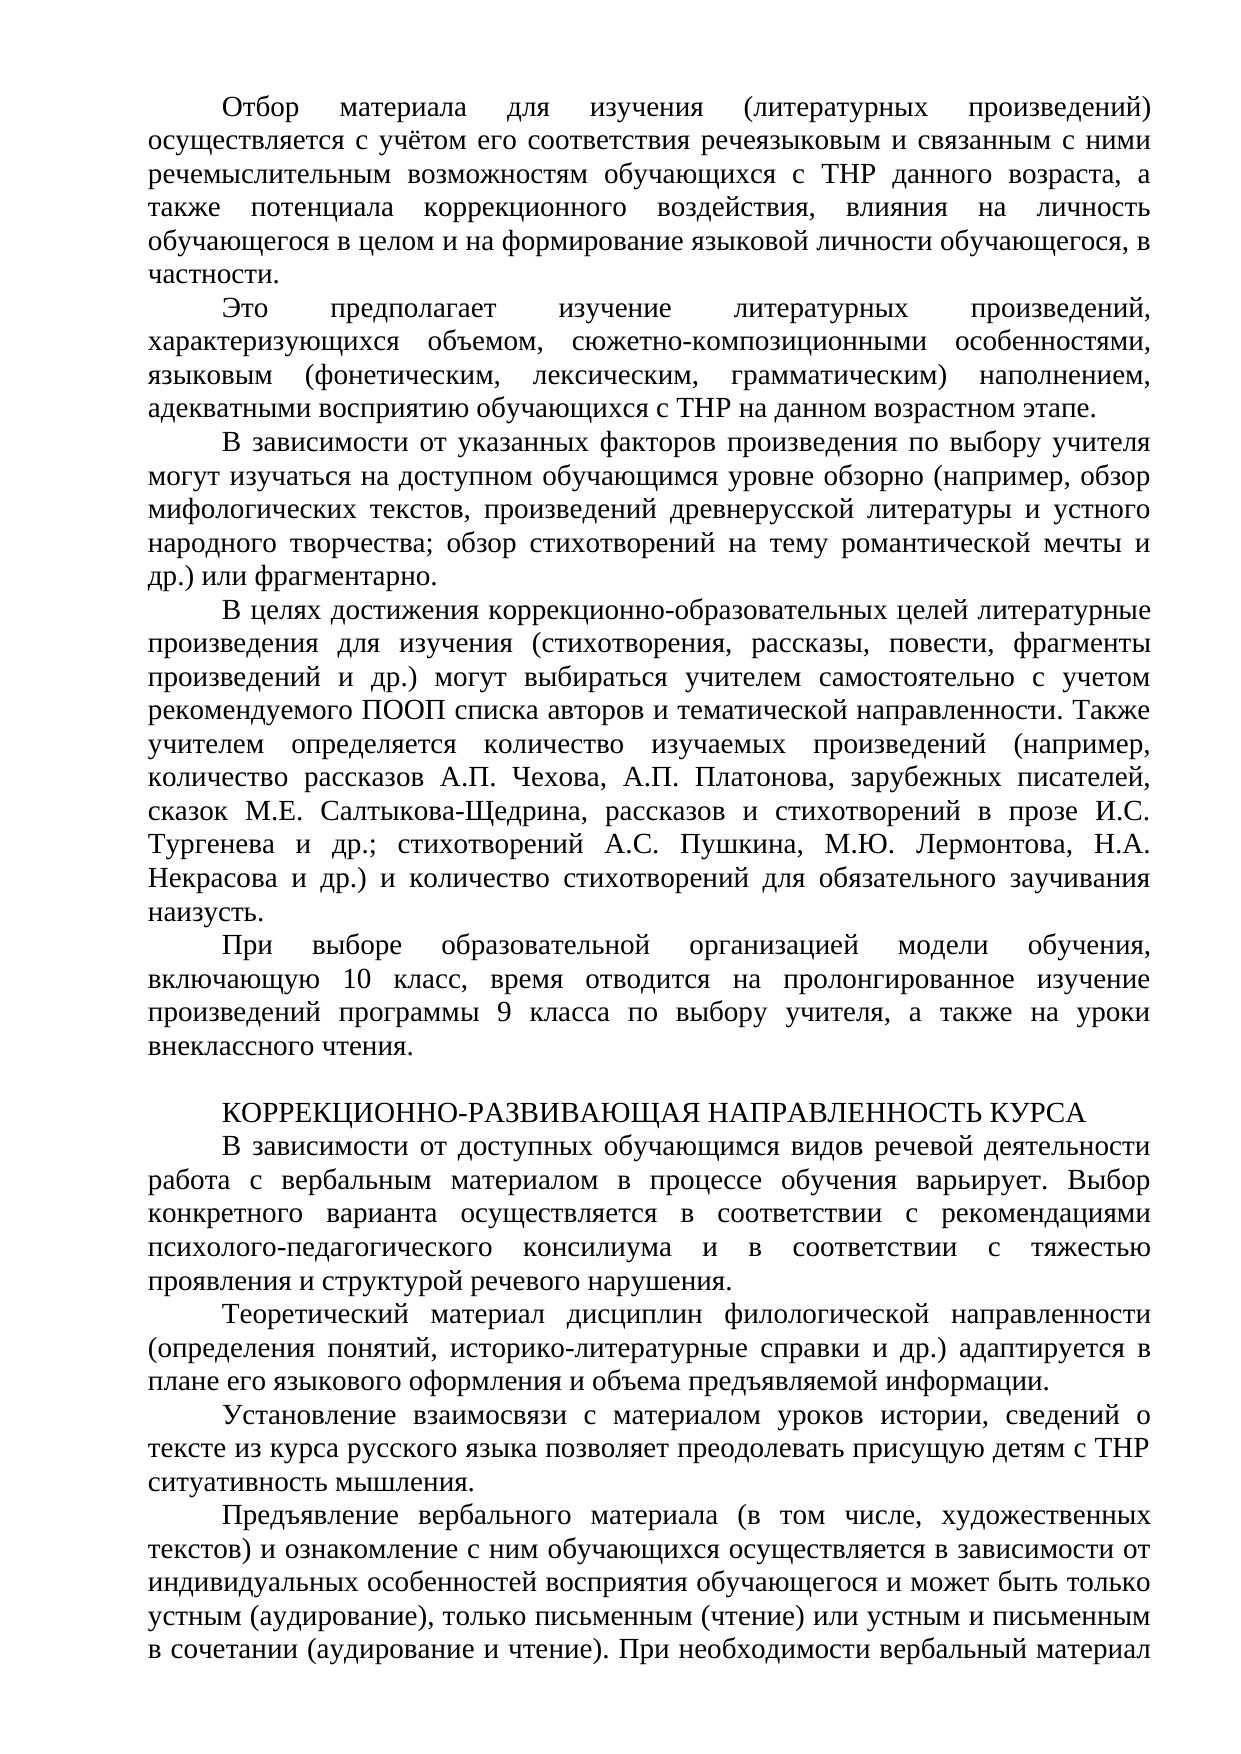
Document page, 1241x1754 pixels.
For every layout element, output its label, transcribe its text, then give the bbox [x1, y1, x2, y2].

text В зависимости от доступных обучающимся видов речевой деятельности работа с вербальным материалом в процессе обучения варьирует. Выбор конкретного варианта осуществляется в соответствии с рекомендациями психолого-педагогического консилиума и в соответствии с тяжестью проявления и структурой речевого нарушения. [148, 1128, 1152, 1296]
text КОРРЕКЦИОННО-РАЗВИВАЮЩАЯ НАПРАВЛЕННОСТЬ КУРСА [148, 1095, 1152, 1128]
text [148, 1497, 1152, 1665]
text Установление взаимосвязи с материалом уроков истории, сведений о тексте из курса русского языка позволяет преодолевать присущую детям с ТНР ситуативность мышления. [148, 1397, 1152, 1497]
text В целях достижения коррекционно-образовательных целей литературные произведения для изучения (стихотворения, рассказы, повести, фрагменты произведений и др.) могут выбираться учителем самостоятельно с учетом рекомендуемого ПООП списка авторов и тематической направленности. Также учителем определяется количество изучаемых произведений (например, количество рассказов А.П. Чехова, А.П. Платонова, зарубежных писателей, сказок М.Е. Салтыкова-Щедрина, рассказов и стихотворений в прозе И.С. Тургенева и др.; стихотворений А.С. Пушкина, М.Ю. Лермонтова, Н.А. Некрасова и др.) и количество стихотворений для обязательного заучивания наизусть. [148, 592, 1152, 927]
text Это предполагает изучение литературных произведений, характеризующихся объемом, сюжетно-композиционными особенностями, языковым (фонетическим, лексическим, грамматическим) наполнением, адекватными восприятию обучающихся с ТНР на данном возрастном этапе. [148, 290, 1152, 424]
text При выборе образовательной организацией модели обучения, включающую 10 класс, время отводится на пролонгированное изучение произведений программы 9 класса по выбору учителя, а также на уроки внеклассного чтения. [148, 927, 1152, 1061]
text Теоретический материал дисциплин филологической направленности (определения понятий, историко-литературные справки и др.) адаптируется в плане его языкового оформления и объема предъявляемой информации. [148, 1296, 1152, 1397]
text В зависимости от указанных факторов произведения по выбору учителя могут изучаться на доступном обучающимся уровне обзорно (например, обзор мифологических текстов, произведений древнерусской литературы и устного народного творчества; обзор стихотворений на тему романтической мечты и др.) или фрагментарно. [148, 424, 1152, 592]
text Отбор материала для изучения (литературных произведений) осуществляется с учётом его соответствия речеязыковым и связанным с ними речемыслительным возможностям обучающихся с ТНР данного возраста, а также потенциала коррекционного воздействия, влияния на личность обучающегося в целом и на формирование языковой личности обучающегося, в частности. [148, 89, 1152, 290]
